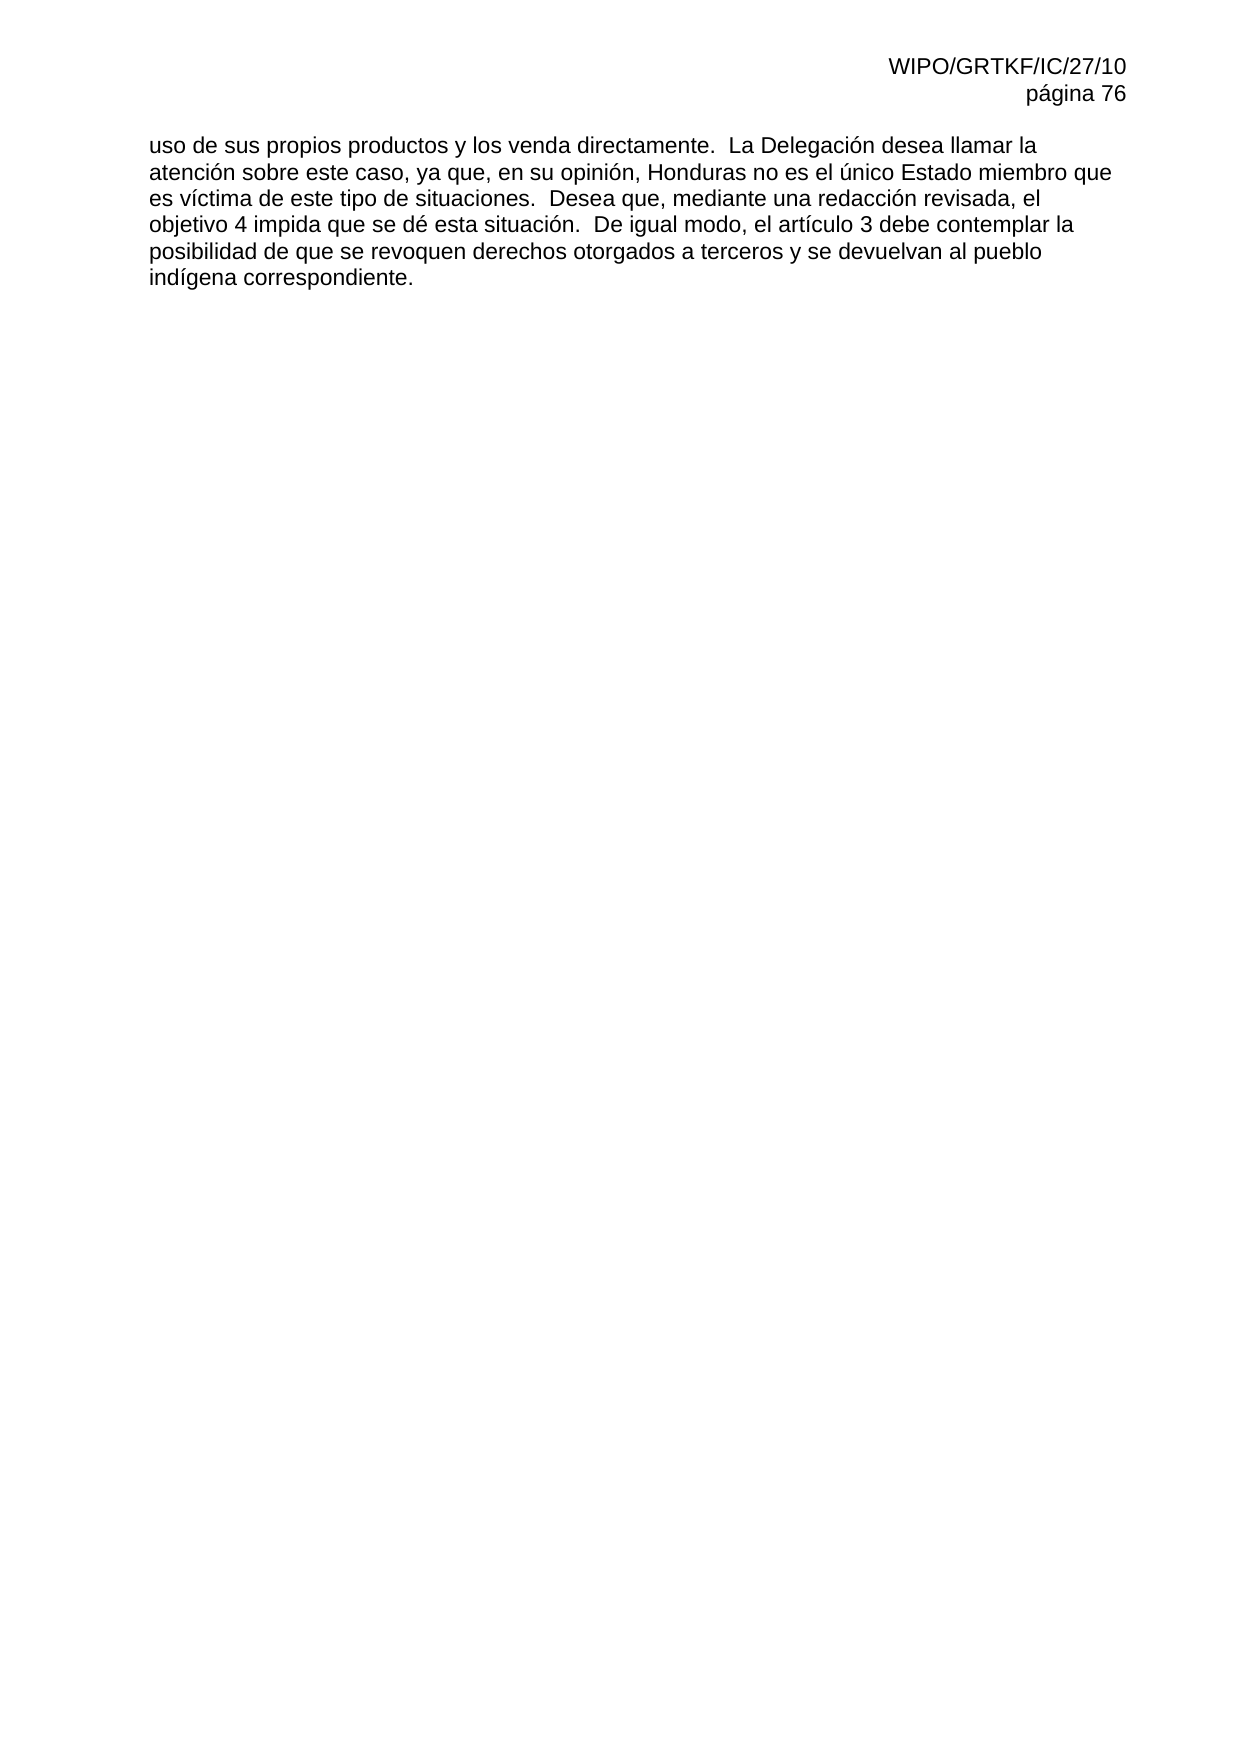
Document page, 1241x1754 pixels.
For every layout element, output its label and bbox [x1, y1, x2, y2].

list [149, 132, 1122, 290]
